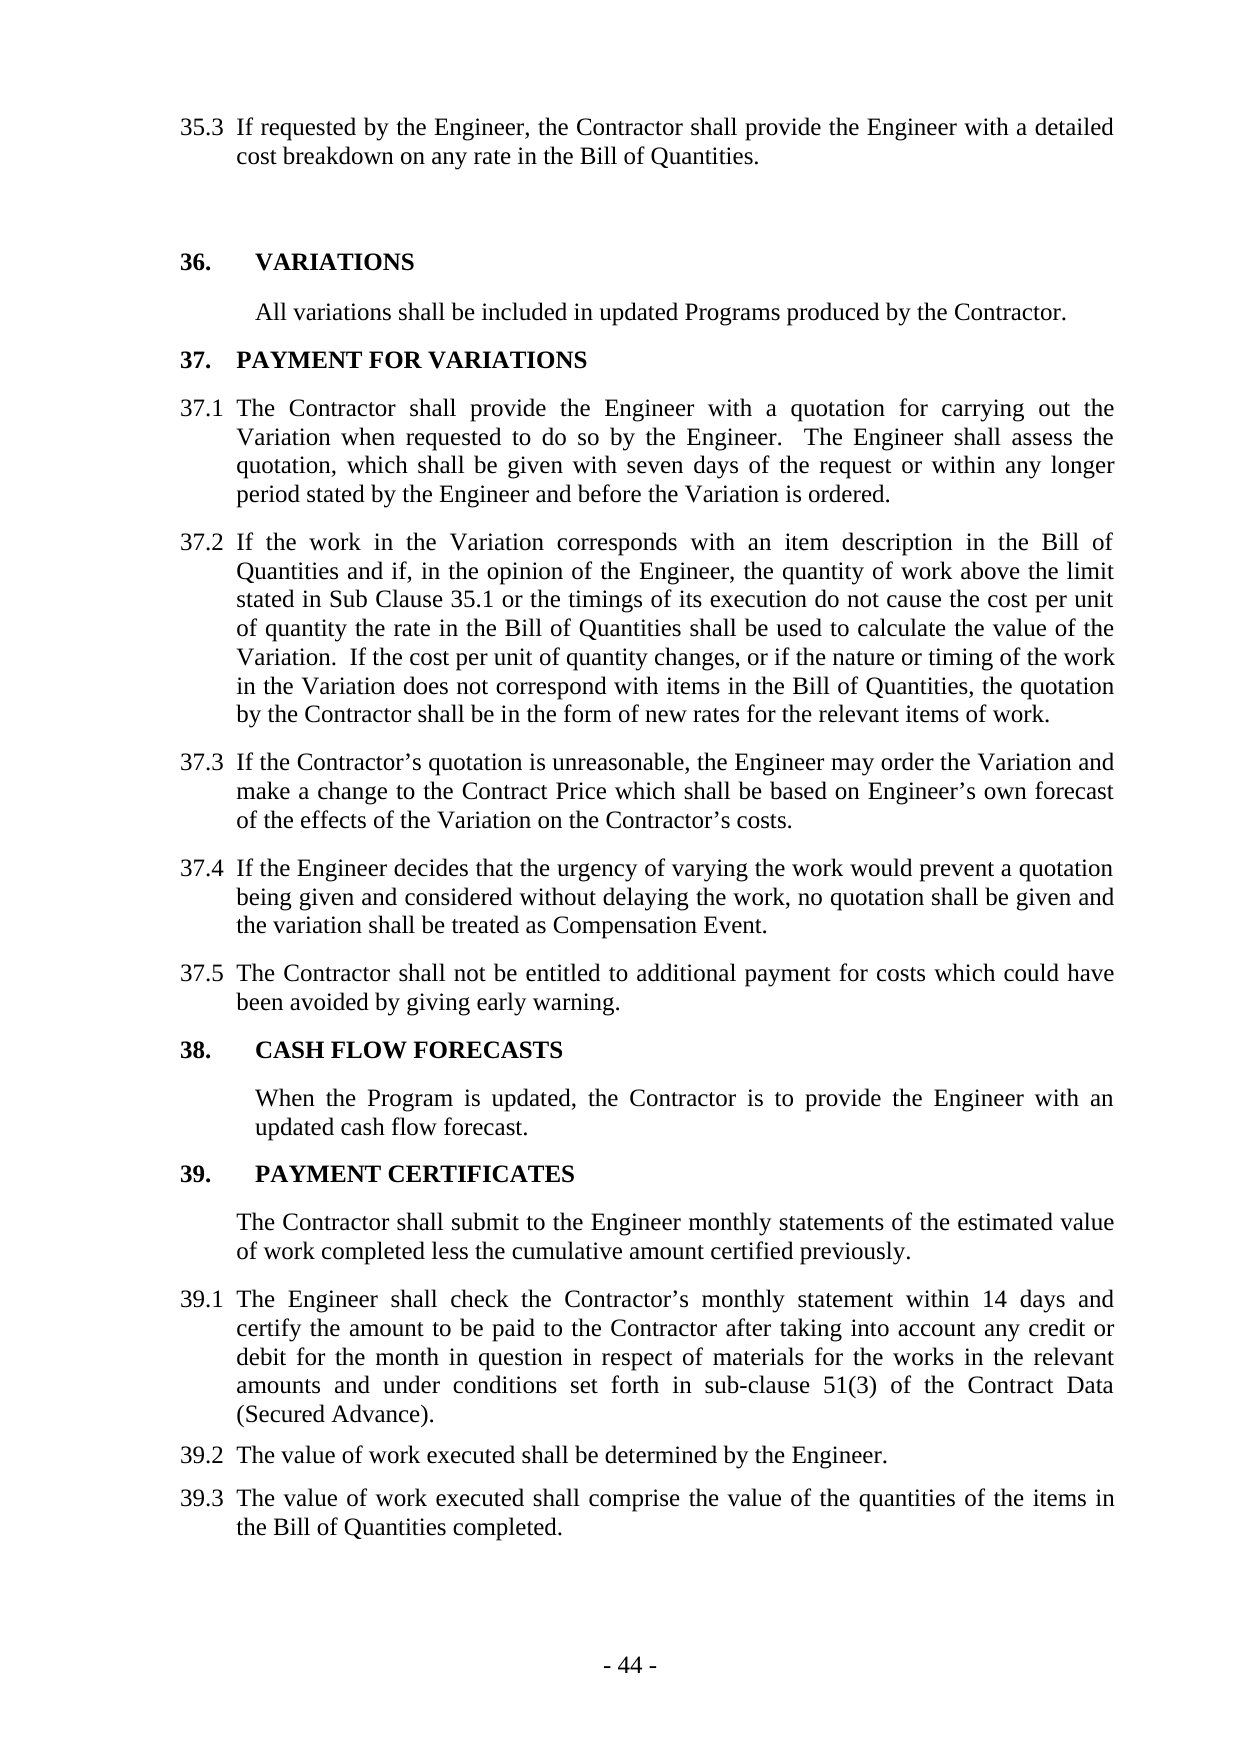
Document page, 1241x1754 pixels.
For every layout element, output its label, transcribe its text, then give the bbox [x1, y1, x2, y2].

text All variations shall be included in updated Programs produced by the Contractor. [180, 297, 1115, 326]
list The Contractor shall not be entitled to additional payment for costs which could have been avoided by giving early warning. [180, 958, 1115, 1016]
text The Contractor shall submit to the Engineer monthly statements of the estimated value of work completed less the cumulative amount certified previously. [236, 1207, 1115, 1265]
list If the work in the Variation corresponds with an item description in the Bill of Quantities and if, in the opinion of the Engineer, the quantity of work above the limit stated in Sub Clause 35.1 or the timings of its execution do not cause the cost per unit of quantity the rate in the Bill of Quantities shall be used to calculate the value of the Variation. If the cost per unit of quantity changes, or if the nature or timing of the work in the Variation does not correspond with items in the Bill of Quantities, the quotation by the Contractor shall be in the form of new rates for the relevant items of work. [180, 527, 1115, 728]
list The Contractor shall provide the Engineer with a quotation for carrying out the Variation when requested to do so by the Engineer. The Engineer shall assess the quotation, which shall be given with seven days of the request or within any longer period stated by the Engineer and before the Variation is ordered. [180, 393, 1115, 508]
list The value of work executed shall be determined by the Engineer. [180, 1440, 1115, 1468]
list If requested by the Engineer, the Contractor shall provide the Engineer with a detailed cost breakdown on any rate in the Bill of Quantities. [180, 112, 1115, 170]
text 37. PAYMENT FOR VARIATIONS [180, 345, 1115, 374]
text When the Program is updated, the Contractor is to provide the Engineer with an updated cash flow forecast. [255, 1083, 1115, 1140]
list If the Contractor’s quotation is unreasonable, the Engineer may order the Variation and make a change to the Contract Price which shall be based on Engineer’s own forecast of the effects of the Variation on the Contractor’s costs. [180, 747, 1115, 834]
list The value of work executed shall comprise the value of the quantities of the items in the Bill of Quantities completed. [180, 1483, 1115, 1540]
list The Engineer shall check the Contractor’s monthly statement within 14 days and certify the amount to be paid to the Contractor after taking into account any credit or debit for the month in question in respect of materials for the works in the relevant amounts and under conditions set forth in sub-clause 51(3) of the Contract Data (Secured Advance). [180, 1284, 1115, 1428]
text 36. VARIATIONS [180, 247, 1115, 275]
text 38. CASH FLOW FORECASTS [180, 1035, 1115, 1064]
text 39. PAYMENT CERTIFICATES [180, 1159, 1115, 1188]
list If the Engineer decides that the urgency of varying the work would prevent a quotation being given and considered without delaying the work, no quotation shall be given and the variation shall be treated as Compensation Event. [180, 853, 1115, 939]
